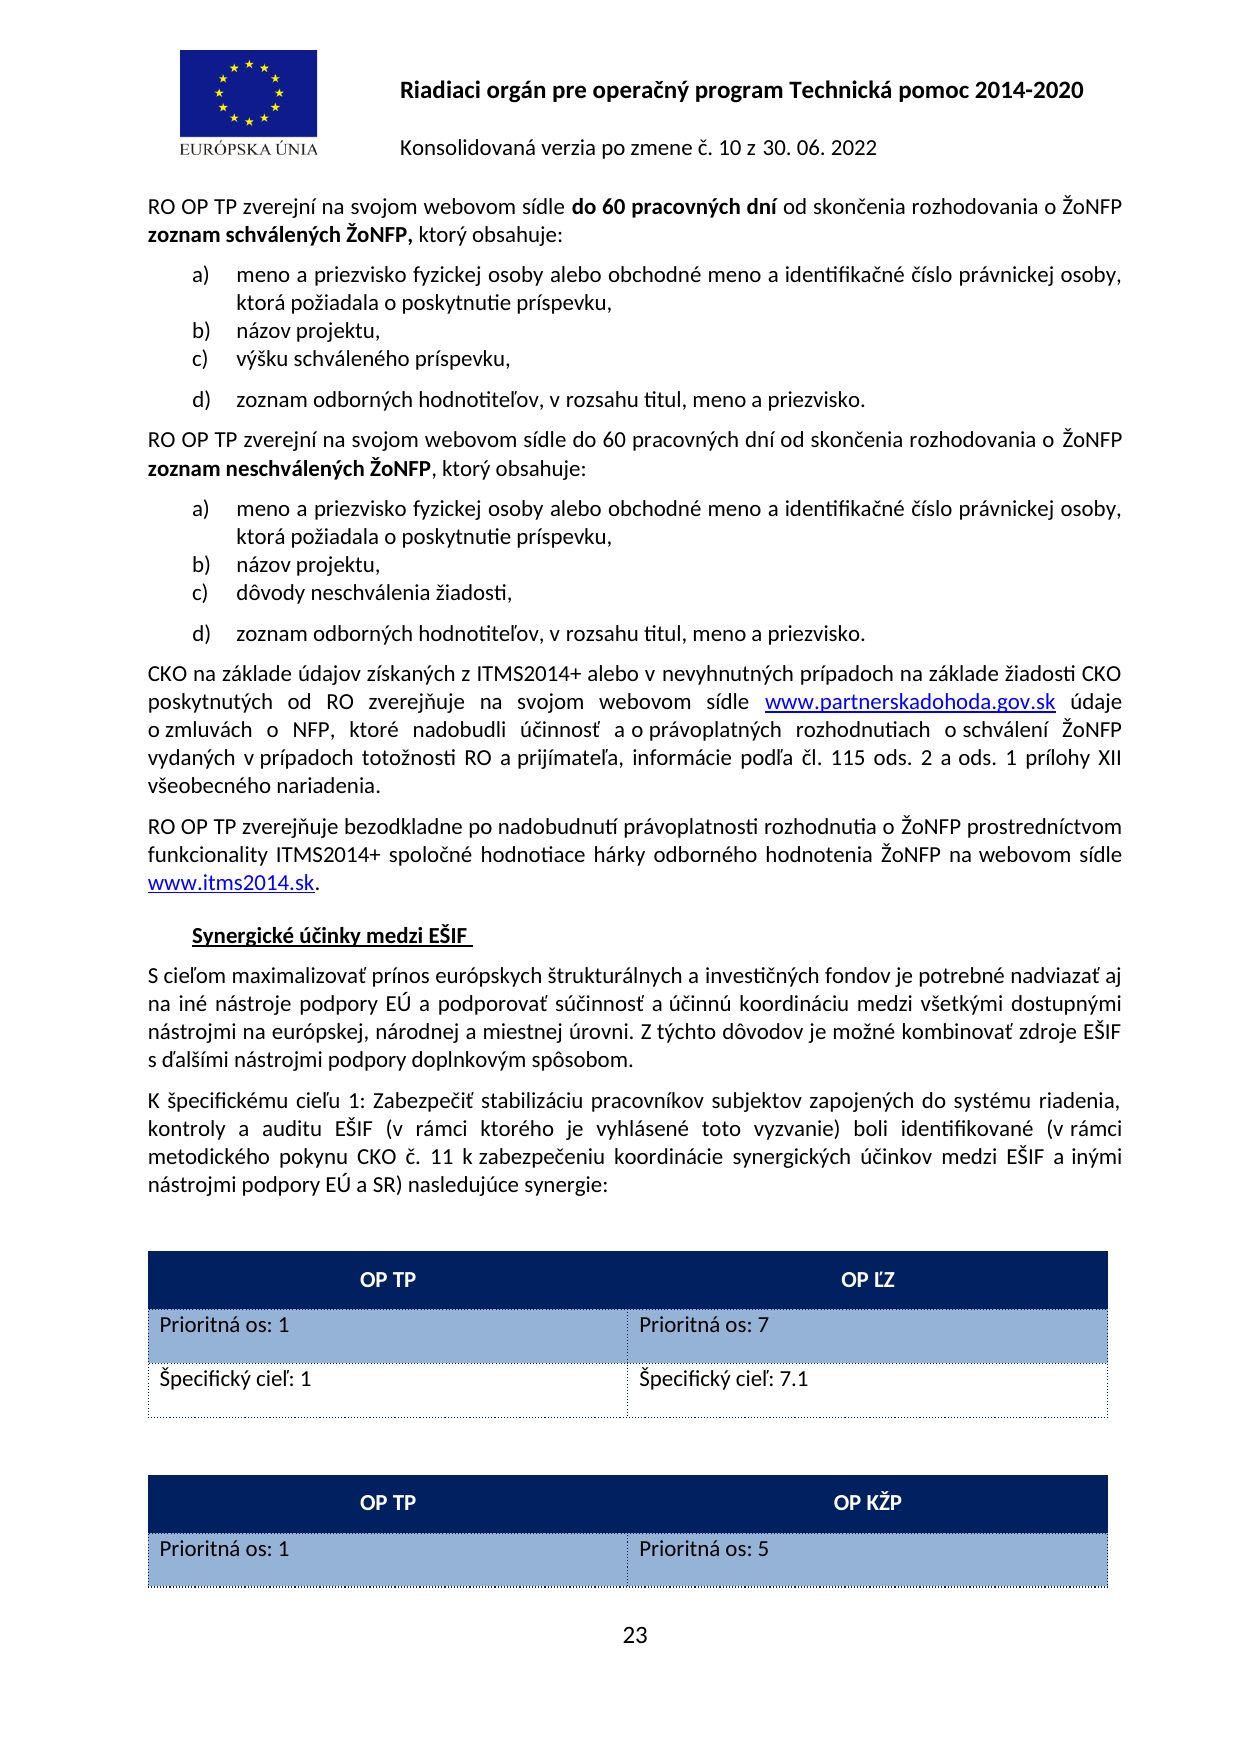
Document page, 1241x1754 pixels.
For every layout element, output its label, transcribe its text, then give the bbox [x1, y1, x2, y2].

text S cieľom maximalizovať prínos európskych štrukturálnych a investičných fondov je potrebné nadviazať aj na iné nástroje podpory EÚ a podporovať súčinnosť a účinnú koordináciu medzi všetkými dostupnými nástrojmi na európskej, národnej a miestnej úrovni. Z týchto dôvodov je možné kombinovať zdroje EŠIF s ďalšími nástrojmi podpory doplnkovým spôsobom. [148, 961, 1122, 1073]
text CKO na základe údajov získaných z ITMS2014+ alebo v nevyhnutných prípadoch na základe žiadosti CKO poskytnutých od RO zverejňuje na svojom webovom sídle www.partnerskadohoda.gov.sk údaje o zmluvách o NFP, ktoré nadobudli účinnosť a o právoplatných rozhodnutiach o schválení ŽoNFP vydaných v prípadoch totožnosti RO a prijímateľa, informácie podľa čl. 115 ods. 2 a ods. 1 prílohy XII všeobecného nariadenia. [148, 659, 1122, 799]
table_header OP ĽZ [628, 1251, 1108, 1309]
table_cell Prioritná os: 7 [628, 1309, 1108, 1363]
list zoznam odborných hodnotiteľov, v rozsahu titul, meno a priezvisko. [192, 385, 1122, 413]
text K špecifickému cieľu 1: Zabezpečiť stabilizáciu pracovníkov subjektov zapojených do systému riadenia, kontroly a auditu EŠIF (v rámci ktorého je vyhlásené toto vyzvanie) boli identifikované (v rámci metodického pokynu CKO č. 11 k zabezpečeniu koordinácie synergických účinkov medzi EŠIF a inými nástrojmi podpory EÚ a SR) nasledujúce synergie: [148, 1086, 1122, 1198]
text RO OP TP zverejňuje bezodkladne po nadobudnutí právoplatnosti rozhodnutia o ŽoNFP prostredníctvom funkcionality ITMS2014+ spoločné hodnotiace hárky odborného hodnotenia ŽoNFP na webovom sídle www.itms2014.sk. [148, 812, 1122, 896]
table_cell Prioritná os: 1 [148, 1533, 628, 1586]
table_cell Špecifický cieľ: 1 [148, 1363, 628, 1417]
list zoznam odborných hodnotiteľov, v rozsahu titul, meno a priezvisko. [192, 619, 1122, 647]
list dôvody neschválenia žiadosti, [192, 578, 1122, 606]
list výšku schváleného príspevku, [192, 344, 1122, 373]
table_header OP TP [148, 1251, 628, 1309]
text RO OP TP zverejní na svojom webovom sídle do 60 pracovných dní od skončenia rozhodovania o ŽoNFP zoznam neschválených ŽoNFP, ktorý obsahuje: [148, 426, 1122, 482]
picture [179, 50, 318, 155]
table_cell Špecifický cieľ: 7.1 [628, 1363, 1108, 1417]
list názov projektu, [192, 317, 1122, 344]
list meno a priezvisko fyzickej osoby alebo obchodné meno a identifikačné číslo právnickej osoby, ktorá požiadala o poskytnutie príspevku, [192, 261, 1122, 317]
text RO OP TP zverejní na svojom webovom sídle do 60 pracovných dní od skončenia rozhodovania o ŽoNFP zoznam schválených ŽoNFP, ktorý obsahuje: [148, 192, 1122, 248]
table_cell Prioritná os: 1 [148, 1309, 628, 1363]
text Synergické účinky medzi EŠIF [148, 921, 1122, 949]
table_cell Prioritná os: 5 [628, 1533, 1108, 1586]
list meno a priezvisko fyzickej osoby alebo obchodné meno a identifikačné číslo právnickej osoby, ktorá požiadala o poskytnutie príspevku, [192, 494, 1122, 550]
table_header OP KŽP [628, 1475, 1108, 1533]
table_header OP TP [148, 1475, 628, 1533]
list názov projektu, [192, 550, 1122, 578]
